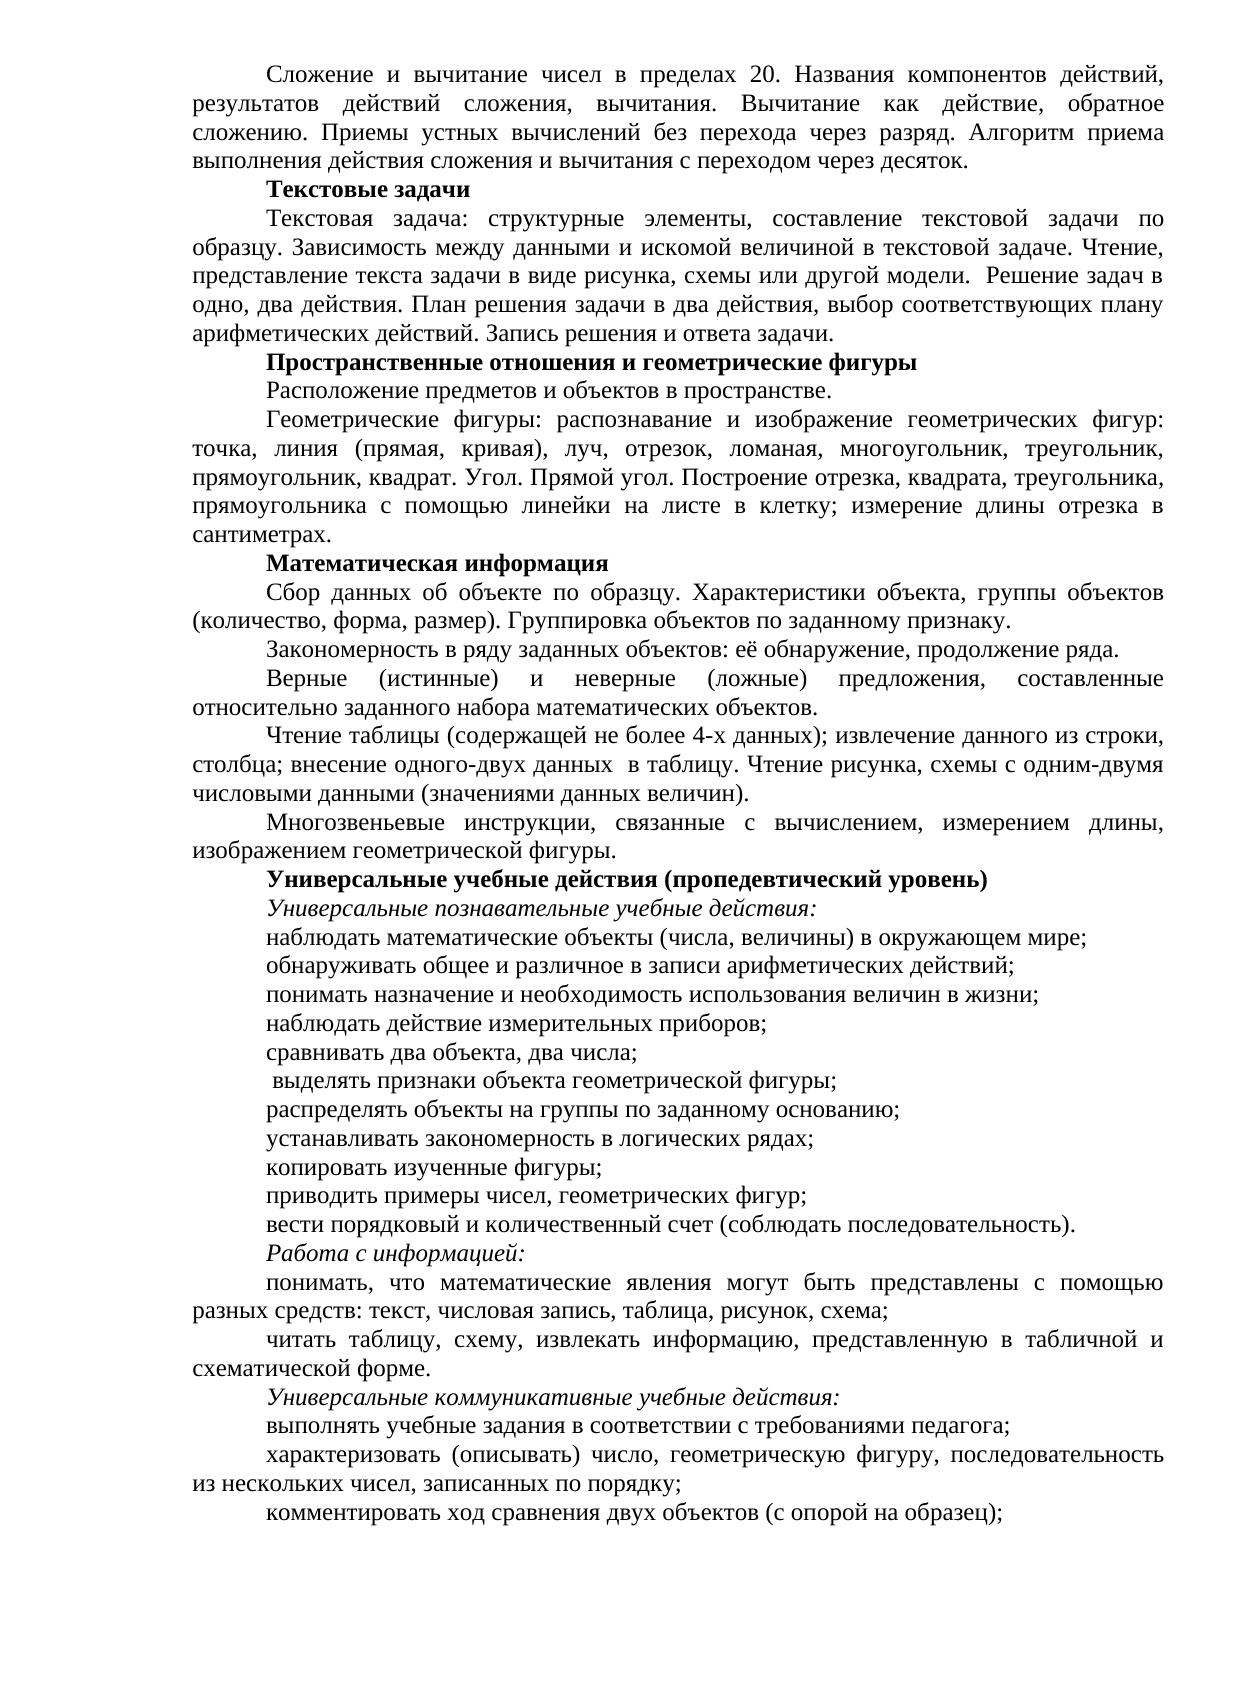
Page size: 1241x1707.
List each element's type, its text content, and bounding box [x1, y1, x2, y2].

text выполнять учебные задания в соответствии с требованиями педагога; [192, 1410, 1165, 1439]
text Универсальные коммуникативные учебные действия: [192, 1382, 1165, 1410]
text Многозвеньевые инструкции, связанные с вычислением, измерением длины, изображением геометрической фигуры. [192, 807, 1165, 864]
text сравнивать два объекта, два числа; [192, 1037, 1165, 1065]
text Закономерность в ряду заданных объектов: её обнаружение, продолжение ряда. [192, 634, 1165, 663]
text комментировать ход сравнения двух объектов (с опорой на образец); [192, 1497, 1165, 1525]
text Геометрические фигуры: распознавание и изображение геометрических фигур: точка, линия (прямая, кривая), луч, отрезок, ломаная, многоугольник, треугольник, прямоугольник, квадрат. Угол. Прямой угол. Построение отрезка, квадрата, треугольника, прямоугольника с помощью линейки на листе в клетку; измерение длины отрезка в сантиметрах. [192, 404, 1165, 548]
text Работа с информацией: [192, 1238, 1165, 1267]
text Пространственные отношения и геометрические фигуры [192, 347, 1165, 375]
text наблюдать действие измерительных приборов; [192, 1008, 1165, 1037]
text приводить примеры чисел, геометрических фигур; [192, 1180, 1165, 1209]
text Текстовые задачи [192, 174, 1165, 203]
text понимать, что математические явления могут быть представлены с помощью разных средств: текст, числовая запись, таблица, рисунок, схема; [192, 1267, 1165, 1324]
text устанавливать закономерность в логических рядах; [192, 1123, 1165, 1152]
text обнаруживать общее и различное в записи арифметических действий; [192, 950, 1165, 979]
text характеризовать (описывать) число, геометрическую фигуру, последовательность из нескольких чисел, записанных по порядку; [192, 1439, 1165, 1497]
text Чтение таблицы (содержащей не более 4-х данных); извлечение данного из строки, столбца; внесение одного-двух данных в таблицу. Чтение рисунка, схемы с одним-двумя числовыми данными (значениями данных величин). [192, 720, 1165, 807]
text наблюдать математические объекты (числа, величины) в окружающем мире; [192, 922, 1165, 950]
text распределять объекты на группы по заданному основанию; [192, 1094, 1165, 1123]
text Текстовая задача: структурные элементы, составление текстовой задачи по образцу. Зависимость между данными и искомой величиной в текстовой задаче. Чтение, представление текста задачи в виде рисунка, схемы или другой модели. Решение задач в одно, два действия. План решения задачи в два действия, выбор соответствующих плану арифметических действий. Запись решения и ответа задачи. [192, 203, 1165, 347]
text Сбор данных об объекте по образцу. Характеристики объекта, группы объектов (количество, форма, размер). Группировка объектов по заданному признаку. [192, 577, 1165, 634]
text копировать изученные фигуры; [192, 1152, 1165, 1180]
text вести порядковый и количественный счет (соблюдать последовательность). [192, 1209, 1165, 1238]
text Расположение предметов и объектов в пространстве. [192, 375, 1165, 404]
text понимать назначение и необходимость использования величин в жизни; [192, 979, 1165, 1008]
text Универсальные познавательные учебные действия: [192, 893, 1165, 922]
text Сложение и вычитание чисел в пределах 20. Названия компонентов действий, результатов действий сложения, вычитания. Вычитание как действие, обратное сложению. Приемы устных вычислений без перехода через разряд. Алгоритм приема выполнения действия сложения и вычитания с переходом через десяток. [192, 59, 1165, 174]
text Математическая информация [192, 548, 1165, 577]
text Верные (истинные) и неверные (ложные) предложения, составленные относительно заданного набора математических объектов. [192, 663, 1165, 720]
text Универсальные учебные действия (пропедевтический уровень) [192, 864, 1165, 893]
text читать таблицу, схему, извлекать информацию, представленную в табличной и схематической форме. [192, 1324, 1165, 1382]
text выделять признаки объекта геометрической фигуры; [192, 1065, 1165, 1094]
